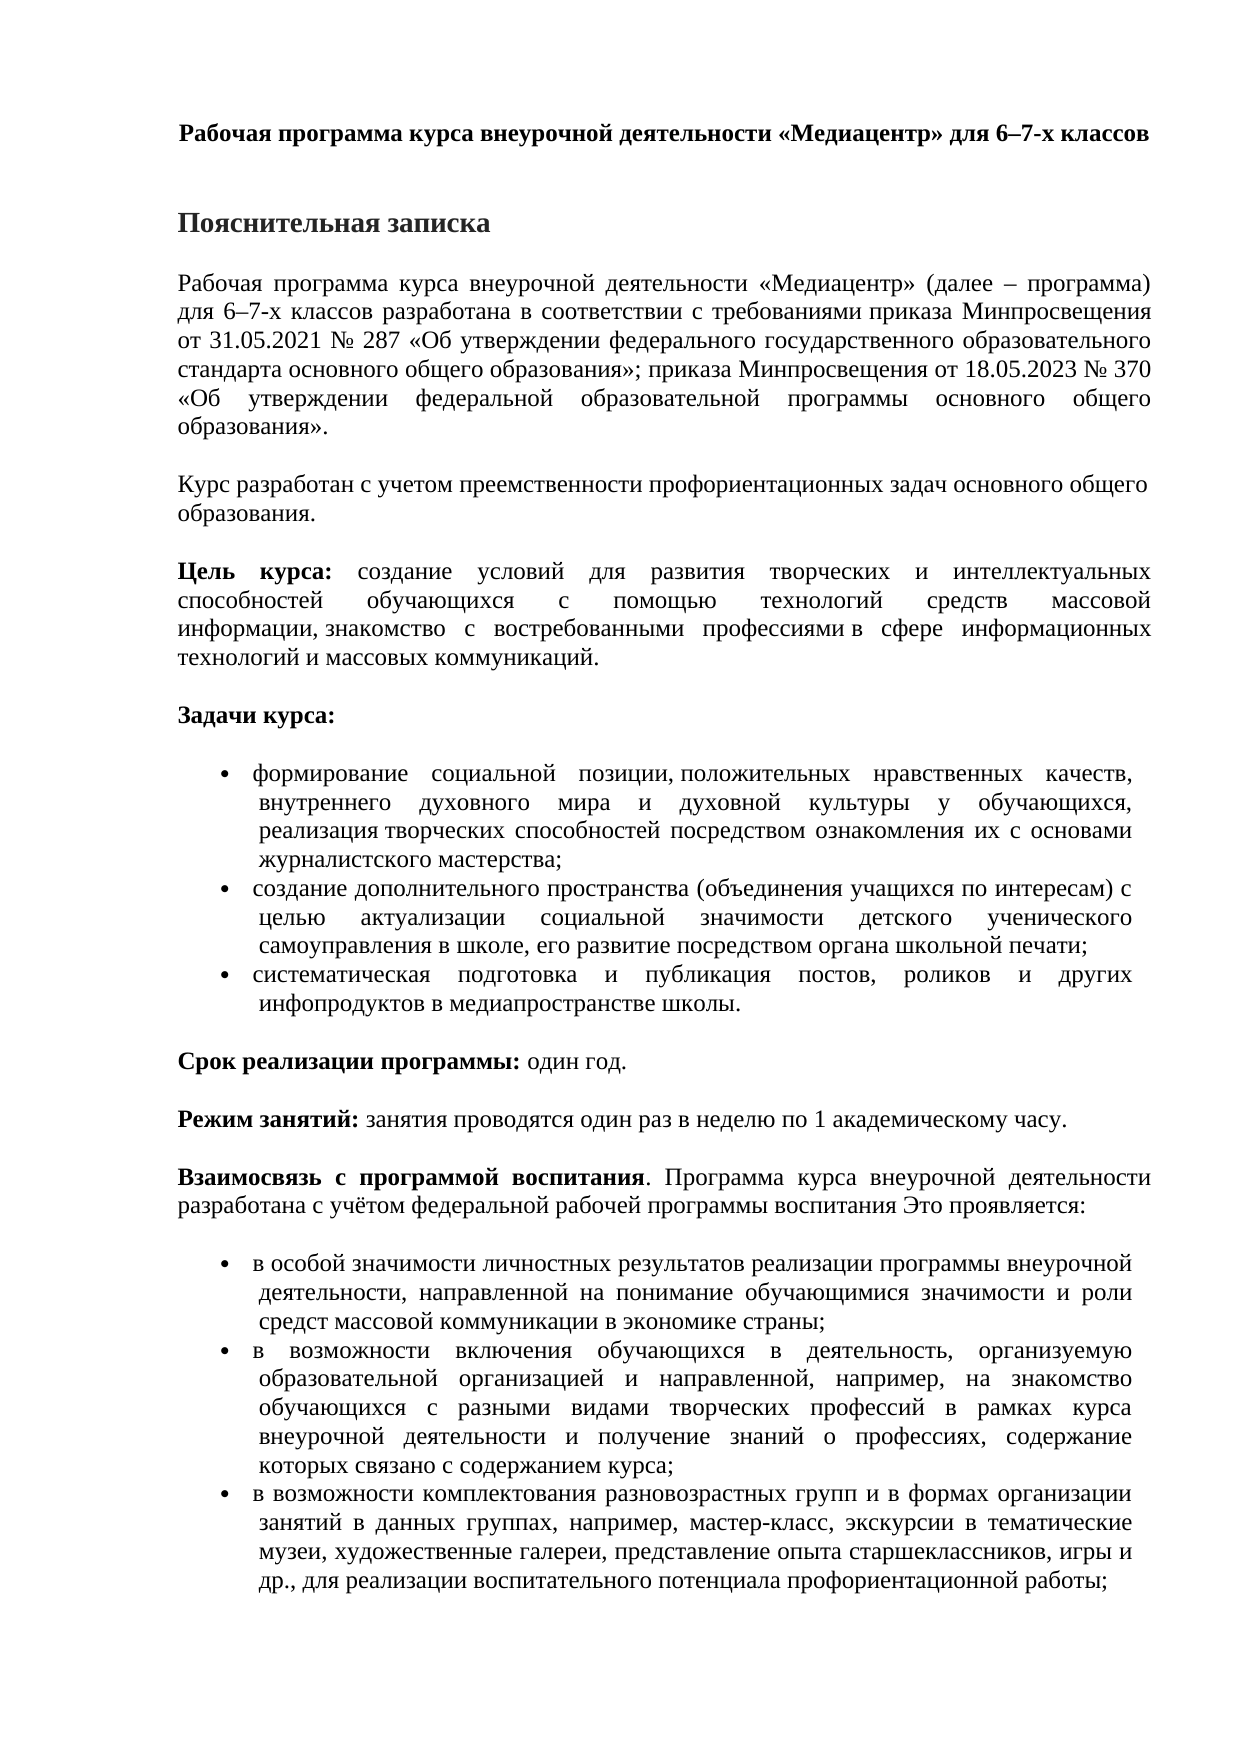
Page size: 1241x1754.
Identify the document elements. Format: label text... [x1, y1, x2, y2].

text Цель курса: создание условий для развития творческих и интеллектуальных способностей обучающихся с помощью технологий средств массовой информации, знакомство с востребованными профессиями в сфере информационных технологий и массовых коммуникаций. [177, 556, 1152, 671]
text Срок реализации программы: один год. [177, 1046, 1152, 1075]
text Взаимосвязь с программой воспитания. Программа курса внеурочной деятельности разработана с учётом федеральной рабочей программы воспитания Это проявляется: [177, 1162, 1152, 1219]
list создание дополнительного пространства (объединения учащихся по интересам) с целью актуализации социальной значимости детского ученического самоуправления в школе, его развитие посредством органа школьной печати; [221, 873, 1133, 959]
list в возможности включения обучающихся в деятельность, организуемую образовательной организацией и направленной, например, на знакомство обучающихся с разными видами творческих профессий в рамках курса внеурочной деятельности и получение знаний о профессиях, содержание которых связано с содержанием курса; [221, 1335, 1133, 1478]
list формирование социальной позиции, положительных нравственных качеств, внутреннего духовного мира и духовной культуры у обучающихся, реализация творческих способностей посредством ознакомления их с основами журналистского мастерства; [221, 758, 1133, 873]
list в возможности комплектования разновозрастных групп и в формах организации занятий в данных группах, например, мастер-класс, экскурсии в тематические музеи, художественные галереи, представление опыта старшеклассников, игры и др., для реализации воспитательного потенциала профориентационной работы; [221, 1478, 1133, 1593]
text Курс разработан с учетом преемственности профориентационных задач основного общего образования. [177, 469, 1152, 527]
text Рабочая программа курса внеурочной деятельности «Медиацентр» (далее – программа) для 6–7-х классов разработана в соответствии с требованиями приказа Минпросвещения от 31.05.2021 № 287 «Об утверждении федерального государственного образовательного стандарта основного общего образования»; приказа Минпросвещения от 18.05.2023 № 370 «Об утверждении федеральной образовательной программы основного общего образования». [177, 268, 1152, 440]
list систематическая подготовка и публикация постов, роликов и других инфопродуктов в медиапространстве школы. [221, 959, 1133, 1017]
text Задачи курса: [177, 700, 1152, 729]
text Режим занятий: занятия проводятся один раз в неделю по 1 академическому часу. [177, 1104, 1152, 1133]
list в особой значимости личностных результатов реализации программы внеурочной деятельности, направленной на понимание обучающимися значимости и роли средст массовой коммуникации в экономике страны; [221, 1248, 1133, 1335]
text Пояснительная записка [177, 176, 1152, 238]
text Рабочая программа курса внеурочной деятельности «Медиацентр» для 6–7-х классов [177, 118, 1152, 147]
